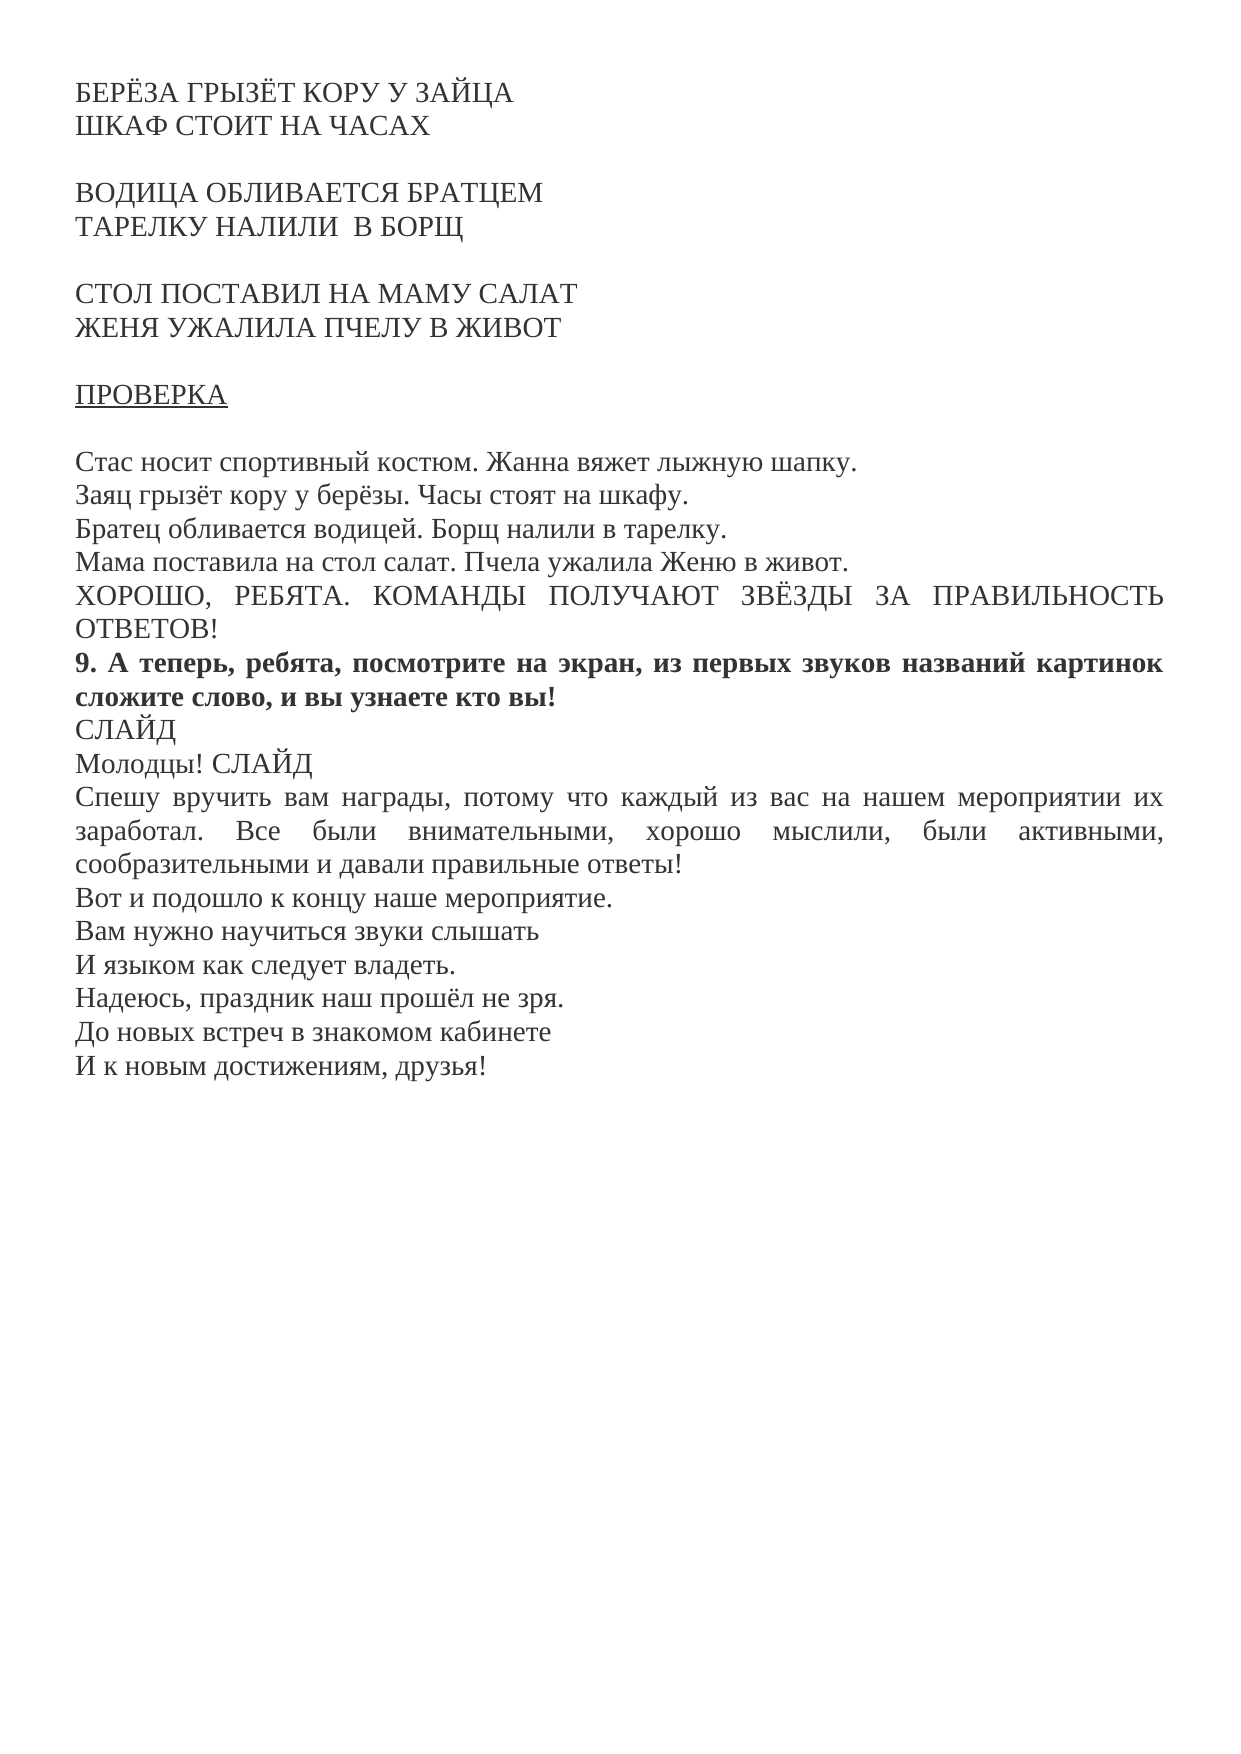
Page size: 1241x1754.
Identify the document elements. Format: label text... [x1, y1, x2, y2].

text ШКАФ СТОИТ НА ЧАСАХ [75, 108, 1165, 142]
text И к новым достижениям, друзья! [75, 1048, 1165, 1081]
text ЖЕНЯ УЖАЛИЛА ПЧЕЛУ В ЖИВОТ [75, 310, 1165, 343]
text Заяц грызёт кору у берёзы. Часы стоят на шкафу. [75, 477, 1165, 511]
text До новых встреч в знакомом кабинете [75, 1014, 1165, 1048]
text Молодцы! СЛАЙД [75, 746, 1165, 779]
text 9. А теперь, ребята, посмотрите на экран, из первых звуков названий картинок сложите слово, и вы узнаете кто вы! [75, 645, 1165, 712]
text Мама поставила на стол салат. Пчела ужалила Женю в живот. [75, 544, 1165, 578]
text Спешу вручить вам награды, потому что каждый из вас на нашем мероприятии их заработал. Все были внимательными, хорошо мыслили, были активными, сообразительными и давали правильные ответы! [75, 779, 1165, 880]
text СТОЛ ПОСТАВИЛ НА МАМУ САЛАТ [75, 276, 1165, 310]
text Вам нужно научиться звуки слышать [75, 913, 1165, 947]
text ХОРОШО, РЕБЯТА. КОМАНДЫ ПОЛУЧАЮТ ЗВЁЗДЫ ЗА ПРАВИЛЬНОСТЬ ОТВЕТОВ! [75, 578, 1165, 645]
text Надеюсь, праздник наш прошёл не зря. [75, 981, 1165, 1014]
text ТАРЕЛКУ НАЛИЛИ В БОРЩ [75, 209, 1165, 243]
text СЛАЙД [75, 712, 1165, 746]
text Братец обливается водицей. Борщ налили в тарелку. [75, 511, 1165, 544]
text БЕРЁЗА ГРЫЗЁТ КОРУ У ЗАЙЦА [75, 75, 1165, 108]
text ВОДИЦА ОБЛИВАЕТСЯ БРАТЦЕМ [75, 176, 1165, 209]
text Вот и подошло к концу наше мероприятие. [75, 880, 1165, 913]
text ПРОВЕРКА [75, 377, 1165, 410]
text И языком как следует владеть. [75, 947, 1165, 981]
text Стас носит спортивный костюм. Жанна вяжет лыжную шапку. [75, 444, 1165, 477]
